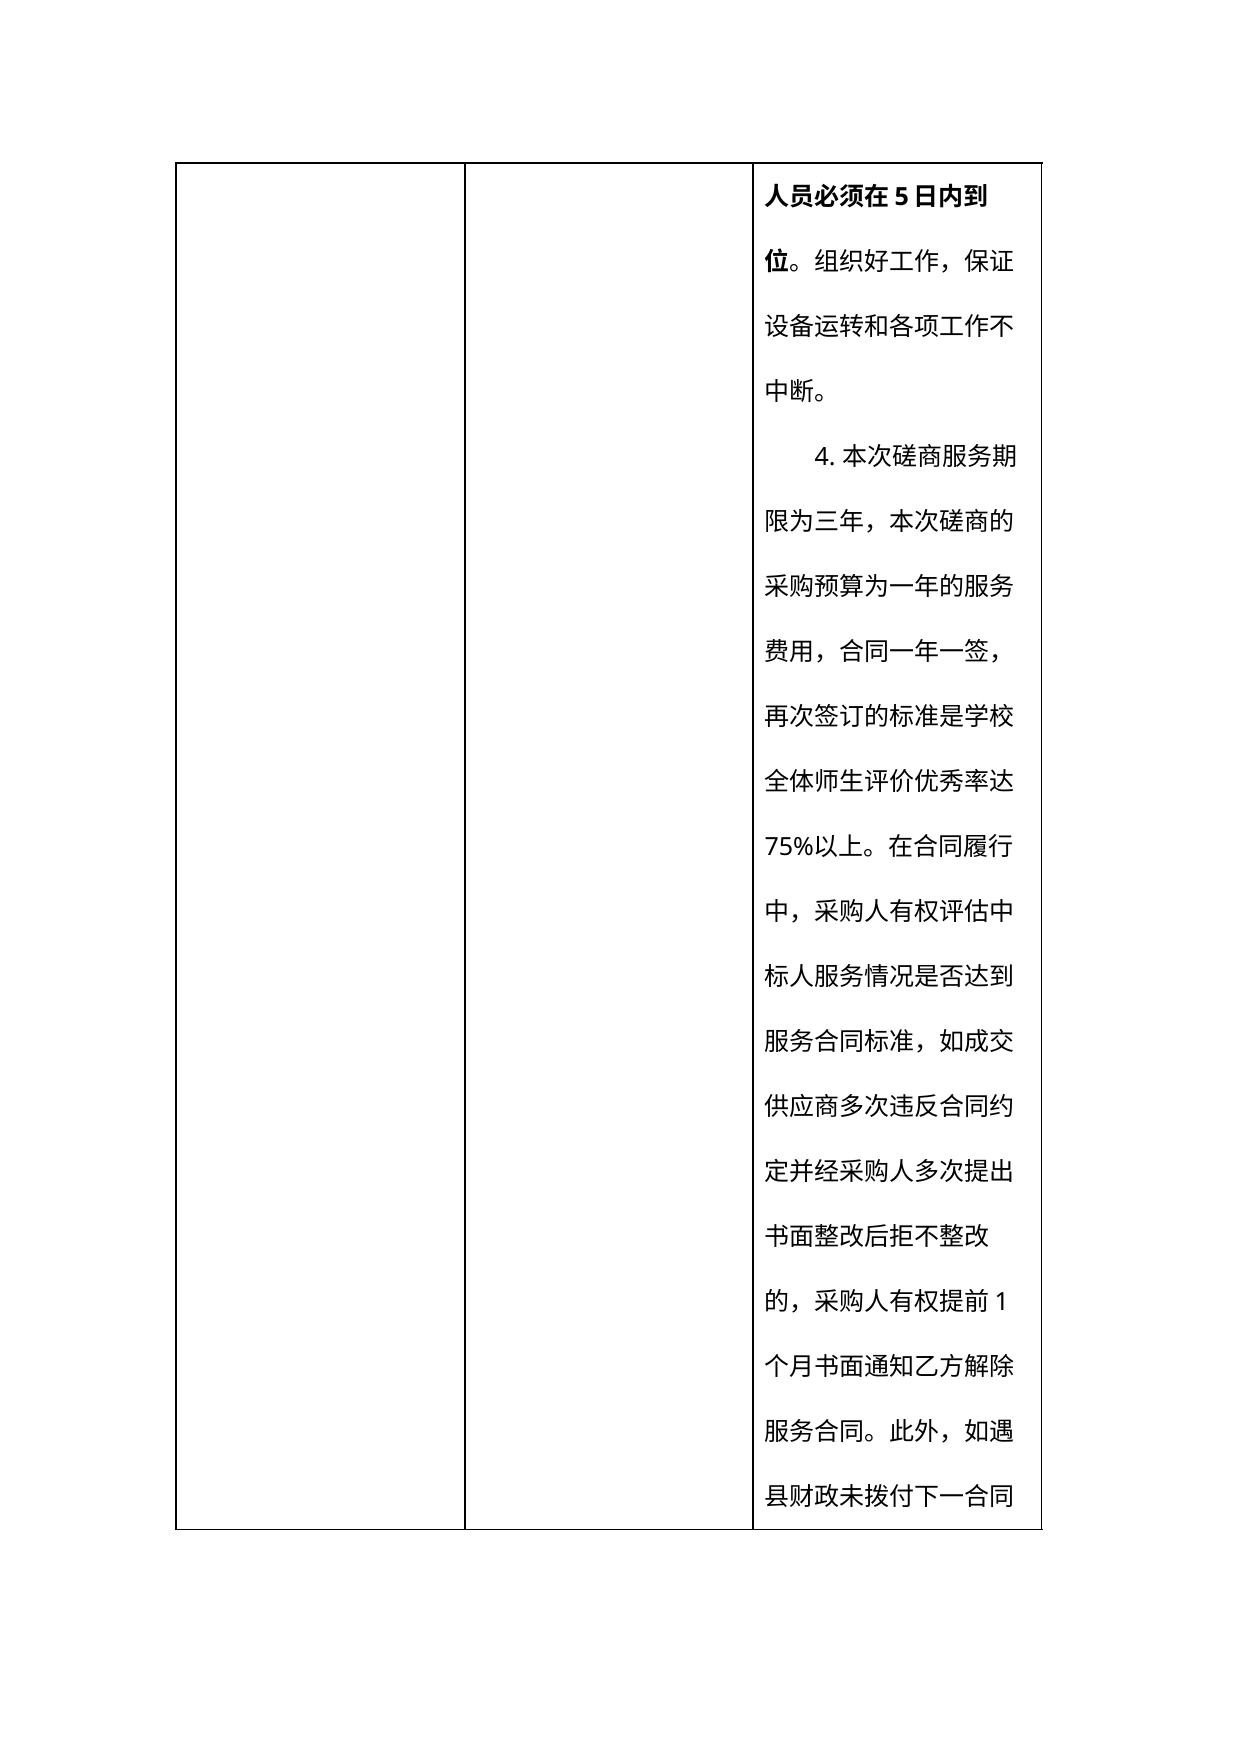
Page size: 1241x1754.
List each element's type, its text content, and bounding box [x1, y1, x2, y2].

table_cell 2 [466, 164, 752, 1528]
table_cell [754, 164, 1041, 1528]
table_cell [177, 164, 464, 1528]
